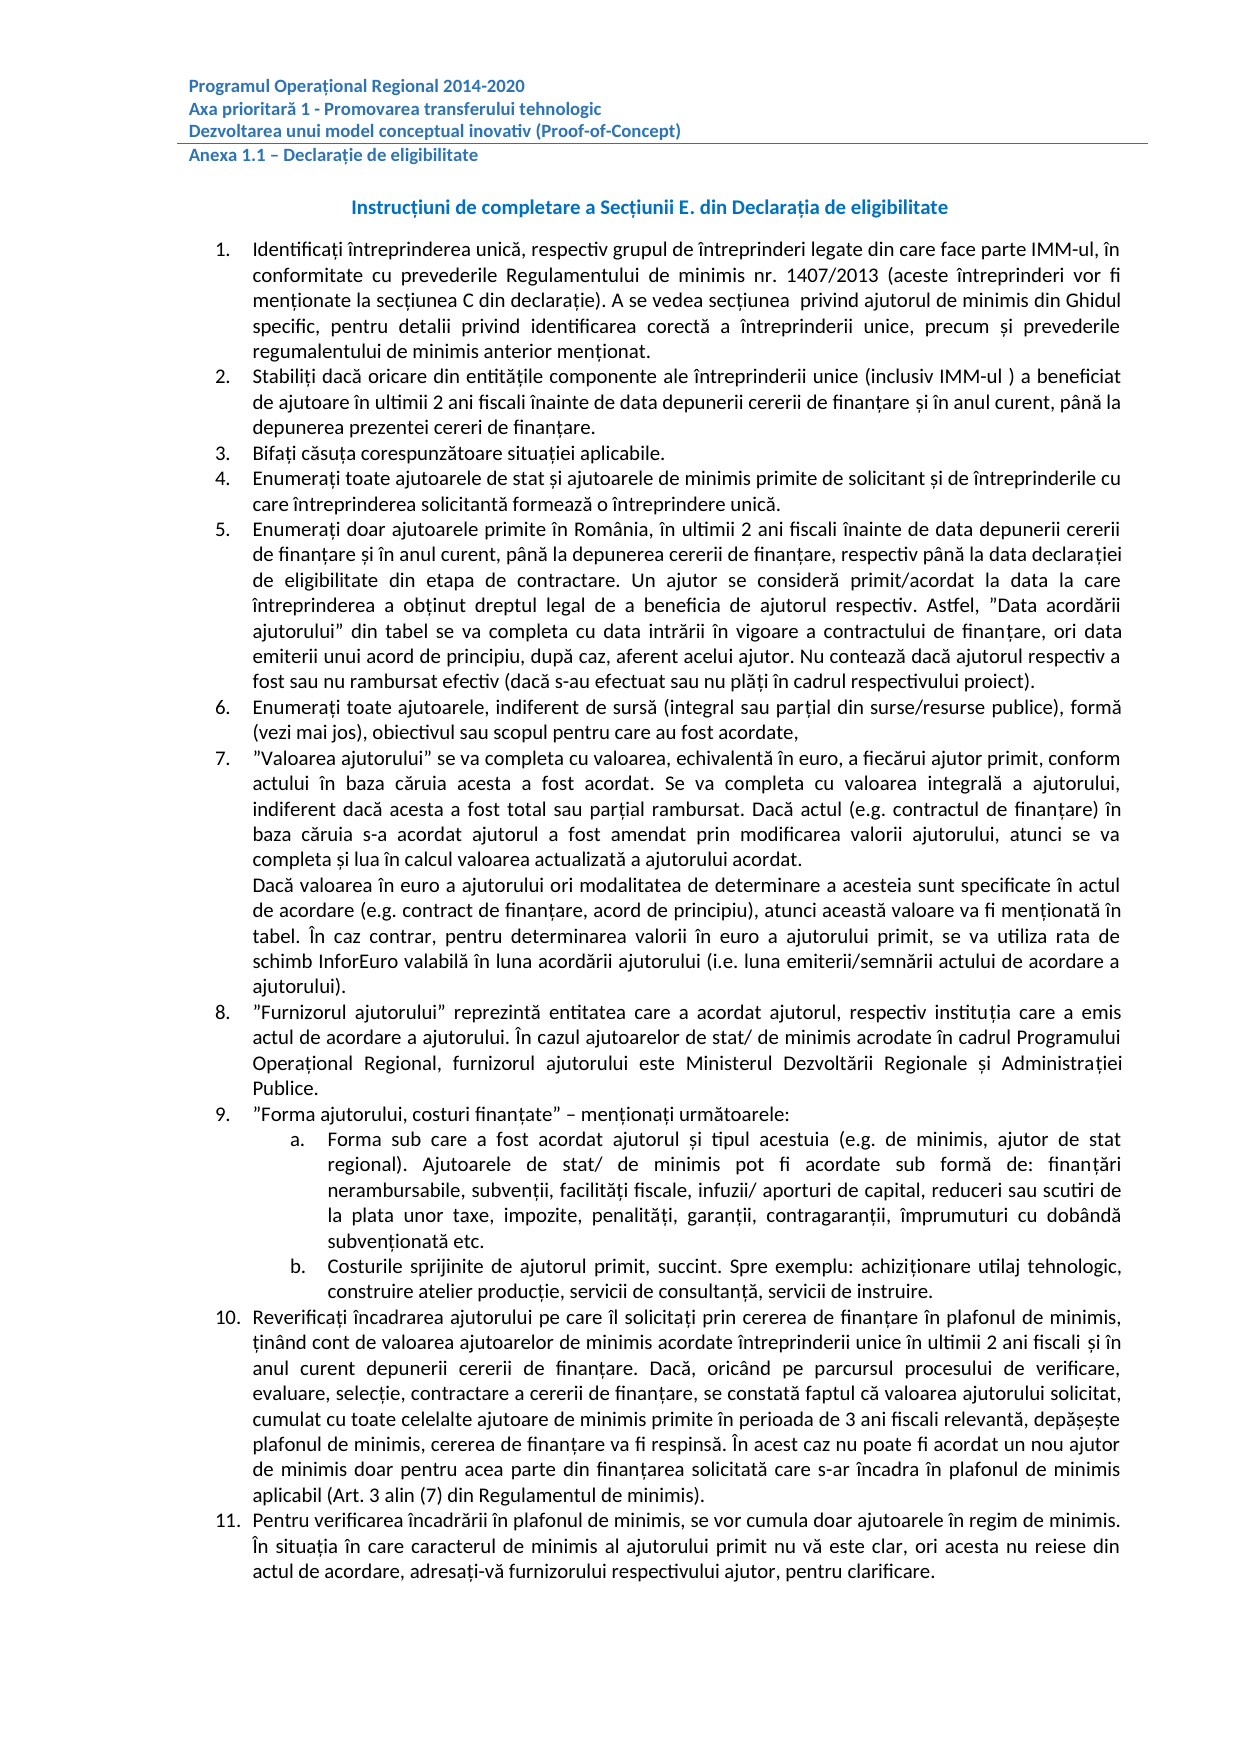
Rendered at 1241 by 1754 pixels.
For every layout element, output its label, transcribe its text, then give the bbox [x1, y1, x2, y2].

list Bifați căsuța corespunzătoare situației aplicabile. [215, 440, 1122, 465]
list Enumerați doar ajutoarele primite în România, în ultimii 2 ani fiscali înainte de data depunerii cererii de finanţare şi în anul curent, până la depunerea cererii de finanţare, respectiv până la data declarației de eligibilitate din etapa de contractare. Un ajutor se consideră primit/acordat la data la care întreprinderea a obținut dreptul legal de a beneficia de ajutorul respectiv. Astfel, ”Data acordării ajutorului” din tabel se va completa cu data intrării în vigoare a contractului de finanțare, ori data emiterii unui acord de principiu, după caz, aferent acelui ajutor. Nu contează dacă ajutorul respectiv a fost sau nu rambursat efectiv (dacă s-au efectuat sau nu plăți în cadrul respectivului proiect). [215, 516, 1122, 694]
list Costurile sprijinite de ajutorul primit, succint. Spre exemplu: achiziționare utilaj tehnologic, construire atelier producție, servicii de consultanță, servicii de instruire. [290, 1253, 1122, 1304]
list ”Furnizorul ajutorului” reprezintă entitatea care a acordat ajutorul, respectiv instituția care a emis actul de acordare a ajutorului. În cazul ajutoarelor de stat/ de minimis acrodate în cadrul Programului Operațional Regional, furnizorul ajutorului este Ministerul Dezvoltării Regionale și Administrației Publice. [215, 999, 1122, 1101]
list Enumerați toate ajutoarele de stat și ajutoarele de minimis primite de solicitant și de întreprinderile cu care întreprinderea solicitantă formează o întreprindere unică. [215, 465, 1122, 516]
list ”Forma ajutorului, costuri finanțate” – menționați următoarele: [215, 1101, 1122, 1126]
text Instrucțiuni de completare a Secțiunii E. din Declarația de eligibilitate [177, 194, 1122, 220]
list Stabiliți dacă oricare din entitățile componente ale întreprinderii unice (inclusiv IMM-ul ) a beneficiat de ajutoare în ultimii 2 ani fiscali înainte de data depunerii cererii de finanţare şi în anul curent, până la depunerea prezentei cereri de finanţare. [215, 364, 1122, 440]
list Pentru verificarea încadrării în plafonul de minimis, se vor cumula doar ajutoarele în regim de minimis. În situația în care caracterul de minimis al ajutorului primit nu vă este clar, ori acesta nu reiese din actul de acordare, adresați-vă furnizorului respectivului ajutor, pentru clarificare. [215, 1507, 1122, 1584]
list Enumerați toate ajutoarele, indiferent de sursă (integral sau parțial din surse/resurse publice), formă (vezi mai jos), obiectivul sau scopul pentru care au fost acordate, [215, 694, 1122, 745]
list Forma sub care a fost acordat ajutorul și tipul acestuia (e.g. de minimis, ajutor de stat regional). Ajutoarele de stat/ de minimis pot fi acordate sub formă de: finanțări nerambursabile, subvenții, facilități fiscale, infuzii/ aporturi de capital, reduceri sau scutiri de la plata unor taxe, impozite, penalități, garanții, contragaranții, împrumuturi cu dobândă subvenționată etc. [290, 1126, 1122, 1253]
list Dacă valoarea în euro a ajutorului ori modalitatea de determinare a acesteia sunt specificate în actul de acordare (e.g. contract de finanțare, acord de principiu), atunci această valoare va fi menționată în tabel. În caz contrar, pentru determinarea valorii în euro a ajutorului primit, se va utiliza rata de schimb InforEuro valabilă în luna acordării ajutorului (i.e. luna emiterii/semnării actului de acordare a ajutorului). [252, 872, 1122, 999]
list Reverificați încadrarea ajutorului pe care îl solicitați prin cererea de finanțare în plafonul de minimis, ținând cont de valoarea ajutoarelor de minimis acordate întreprinderii unice în ultimii 2 ani fiscali şi în anul curent depunerii cererii de finanţare. Dacă, oricând pe parcursul procesului de verificare, evaluare, selecție, contractare a cererii de finanțare, se constată faptul că valoarea ajutorului solicitat, cumulat cu toate celelalte ajutoare de minimis primite în perioada de 3 ani fiscali relevantă, depășește plafonul de minimis, cererea de finanțare va fi respinsă. În acest caz nu poate fi acordat un nou ajutor de minimis doar pentru acea parte din finanțarea solicitată care s-ar încadra în plafonul de minimis aplicabil (Art. 3 alin (7) din Regulamentul de minimis). [215, 1304, 1122, 1507]
list ”Valoarea ajutorului” se va completa cu valoarea, echivalentă în euro, a fiecărui ajutor primit, conform actului în baza căruia acesta a fost acordat. Se va completa cu valoarea integrală a ajutorului, indiferent dacă acesta a fost total sau parțial rambursat. Dacă actul (e.g. contractul de finanțare) în baza căruia s-a acordat ajutorul a fost amendat prin modificarea valorii ajutorului, atunci se va completa și lua în calcul valoarea actualizată a ajutorului acordat. [215, 745, 1122, 872]
list Identificați întreprinderea unică, respectiv grupul de întreprinderi legate din care face parte IMM-ul, în conformitate cu prevederile Regulamentului de minimis nr. 1407/2013 (aceste întreprinderi vor fi menționate la secțiunea C din declarație). A se vedea secțiunea privind ajutorul de minimis din Ghidul specific, pentru detalii privind identificarea corectă a întreprinderii unice, precum și prevederile regumalentului de minimis anterior menționat. [215, 237, 1122, 364]
